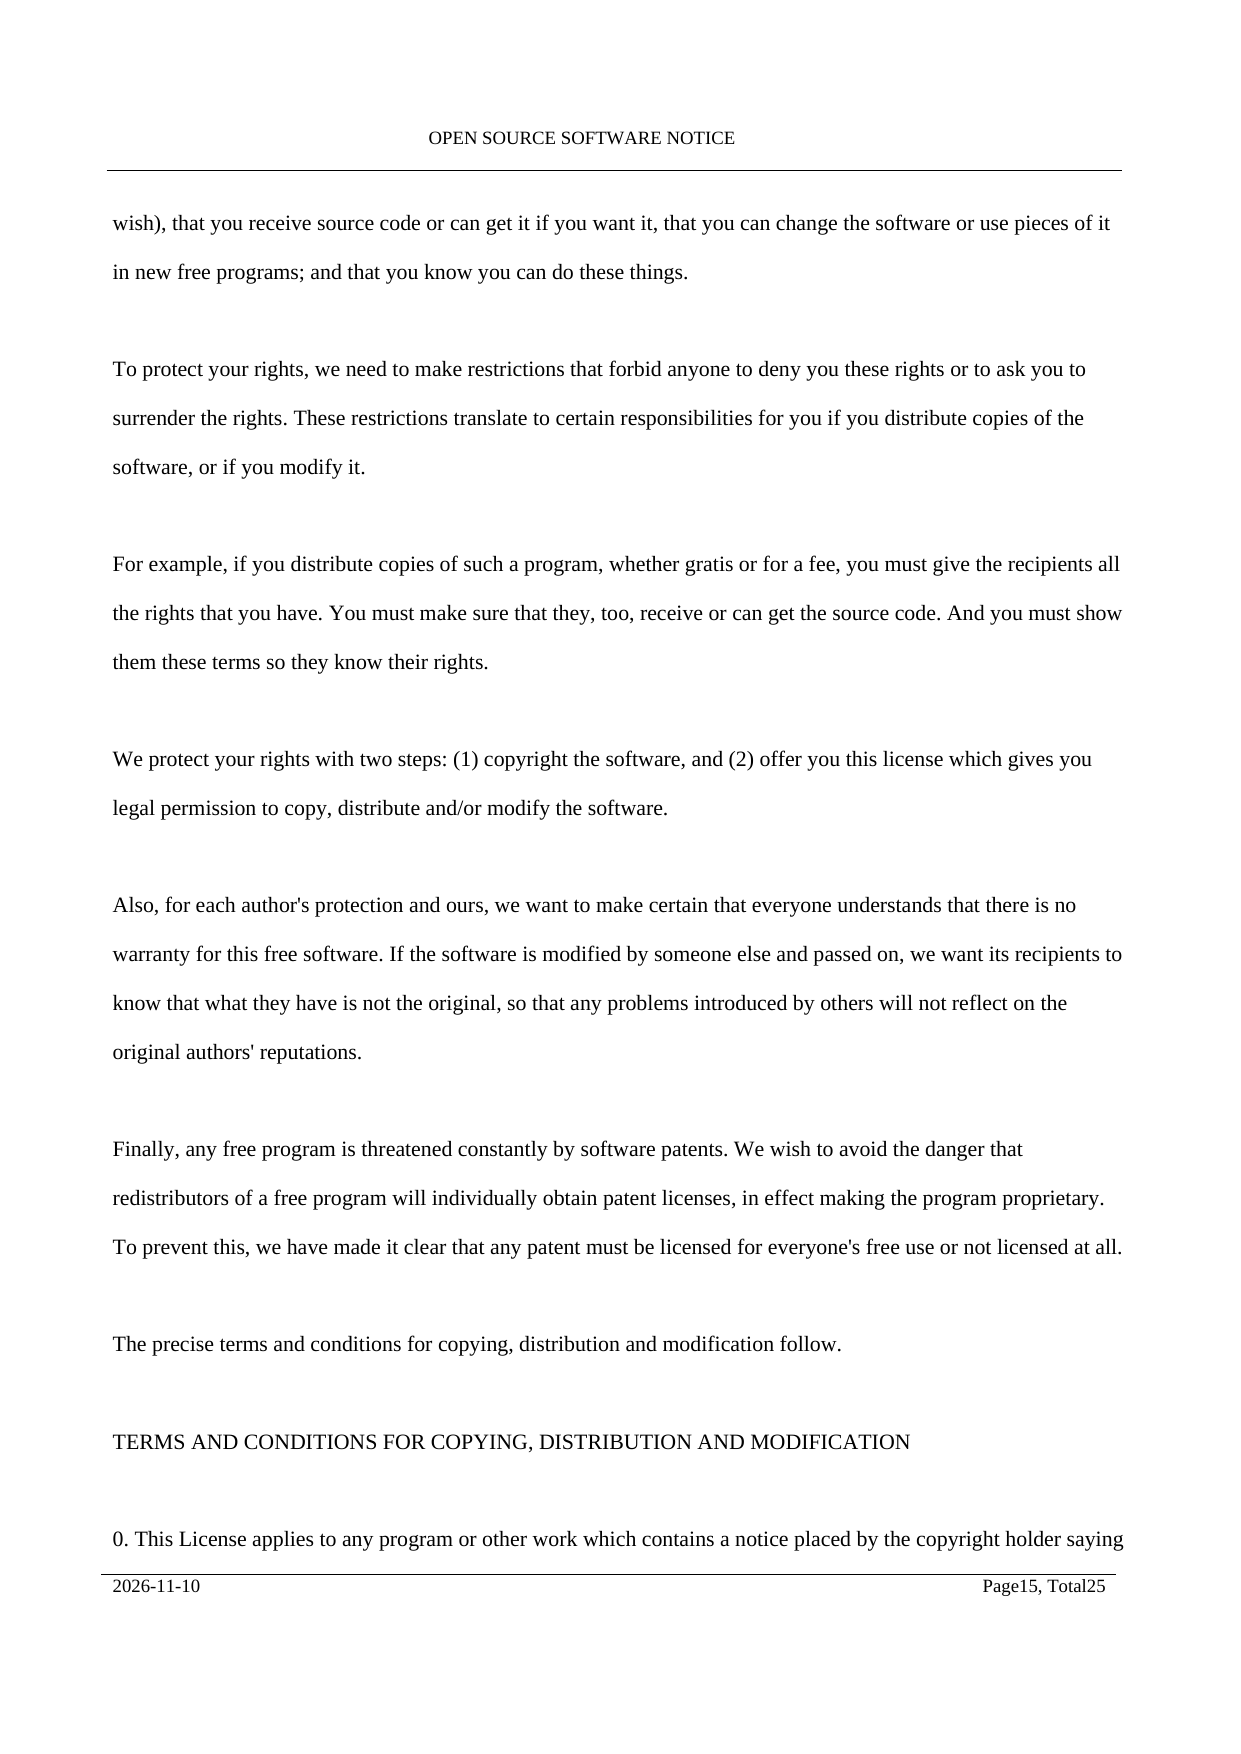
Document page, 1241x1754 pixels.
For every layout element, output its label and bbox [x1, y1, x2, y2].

text [112, 206, 1128, 1555]
